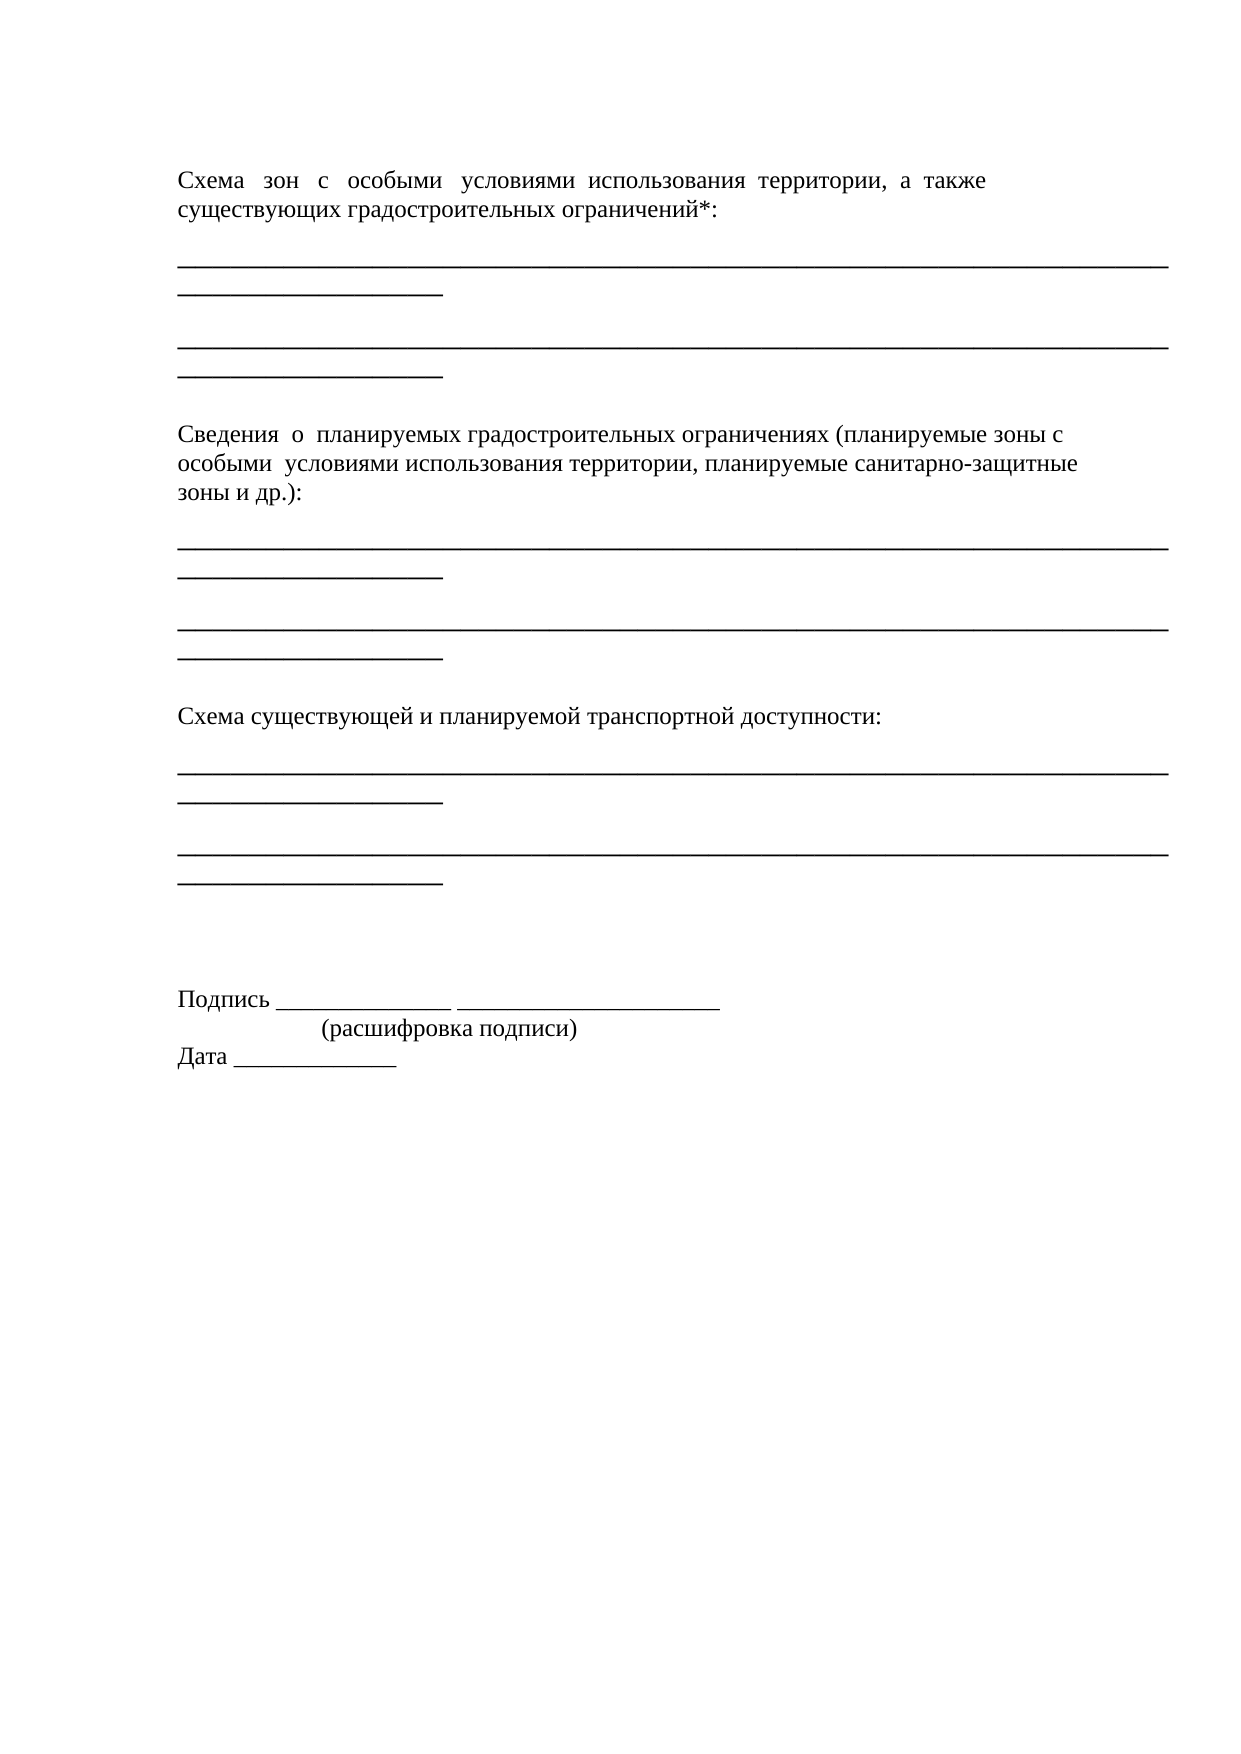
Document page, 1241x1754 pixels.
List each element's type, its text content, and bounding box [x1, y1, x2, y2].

text ─────────────────────────────────────────────────────────────────────── [177, 252, 1176, 309]
text Схема зон с особыми условиями использования территории, а также [177, 165, 1176, 194]
text ─────────────────────────────────────────────────────────────────────── [177, 534, 1176, 592]
text (расшифровка подписи) [177, 1013, 1176, 1041]
text Схема существующей и планируемой транспортной доступности: [177, 701, 1176, 730]
text существующих градостроительных ограничений*: [177, 194, 1176, 223]
text ─────────────────────────────────────────────────────────────────────── [177, 333, 1176, 390]
text ─────────────────────────────────────────────────────────────────────── [177, 759, 1176, 816]
text Подпись ______________ _____________________ [177, 984, 1176, 1013]
text ─────────────────────────────────────────────────────────────────────── [177, 615, 1176, 673]
text Дата _____________ [177, 1041, 1176, 1070]
text Сведения о планируемых градостроительных ограничениях (планируемые зоны с [177, 419, 1176, 448]
text ─────────────────────────────────────────────────────────────────────── [177, 840, 1176, 898]
text зоны и др.): [177, 477, 1176, 505]
text особыми условиями использования территории, планируемые санитарно-защитные [177, 448, 1176, 477]
